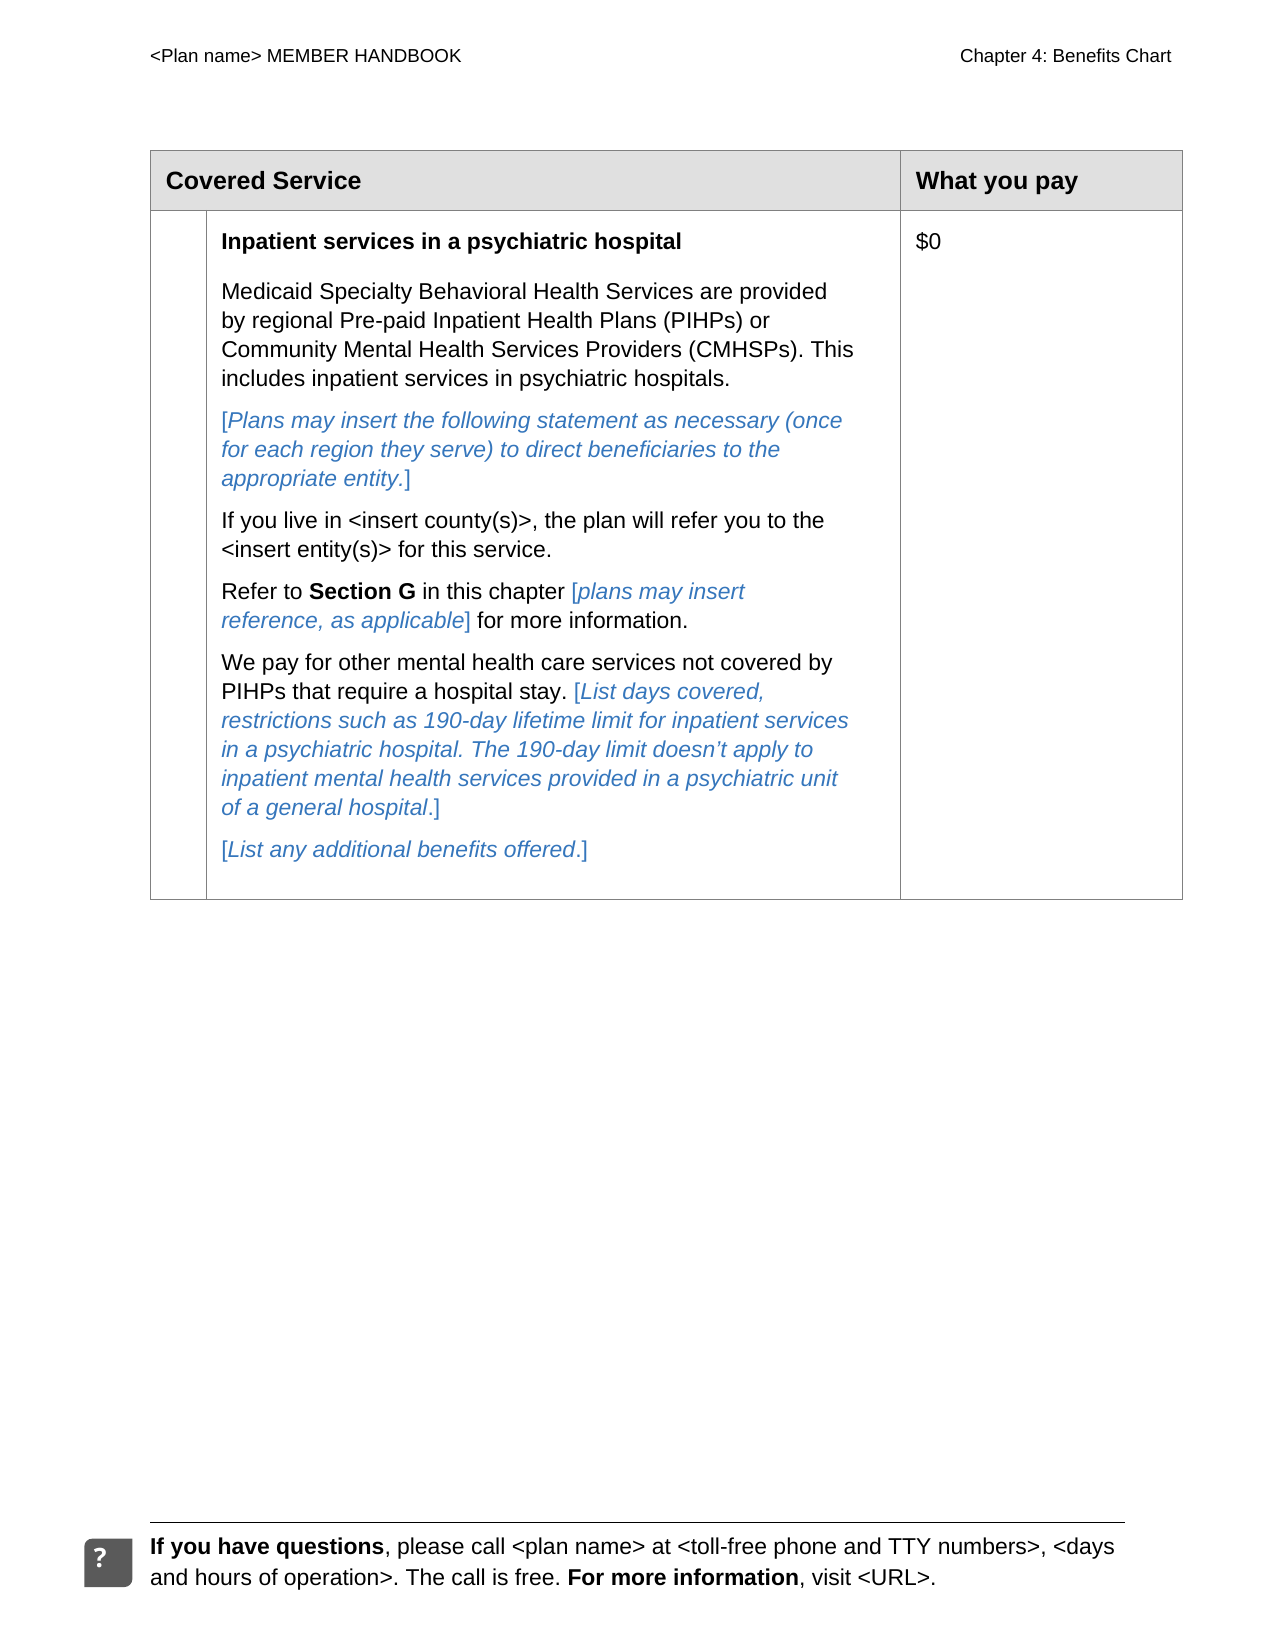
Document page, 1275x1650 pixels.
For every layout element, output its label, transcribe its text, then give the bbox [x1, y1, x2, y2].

table_header Covered Service [151, 151, 900, 210]
table_cell $0 [901, 211, 1182, 899]
table_cell [151, 211, 206, 899]
table_cell Inpatient services in a psychiatric hospital Medicaid Specialty Behavioral Health Services are provided by regional Pre-paid Inpatient Health Plans (PIHPs) or Community Mental Health Services Providers (CMHSPs). This includes inpatient services in psychiatric hospitals. [Plans may insert the following statement as necessary (once for each region they serve) to direct beneficiaries to the appropriate entity.] If you live in <insert county(s)>, the plan will refer you to the <insert entity(s)> for this service. Refer to Section G in this chapter [plans may insert reference, as applicable] for more information. We pay for other mental health care services not covered by PIHPs that require a hospital stay. [List days covered, restrictions such as 190-day lifetime limit for inpatient services in a psychiatric hospital. The 190-day limit doesn’t apply to inpatient mental health services provided in a psychiatric unit of a general hospital.] [List any additional benefits offered.] [207, 211, 900, 899]
table_header What you pay [901, 151, 1182, 210]
